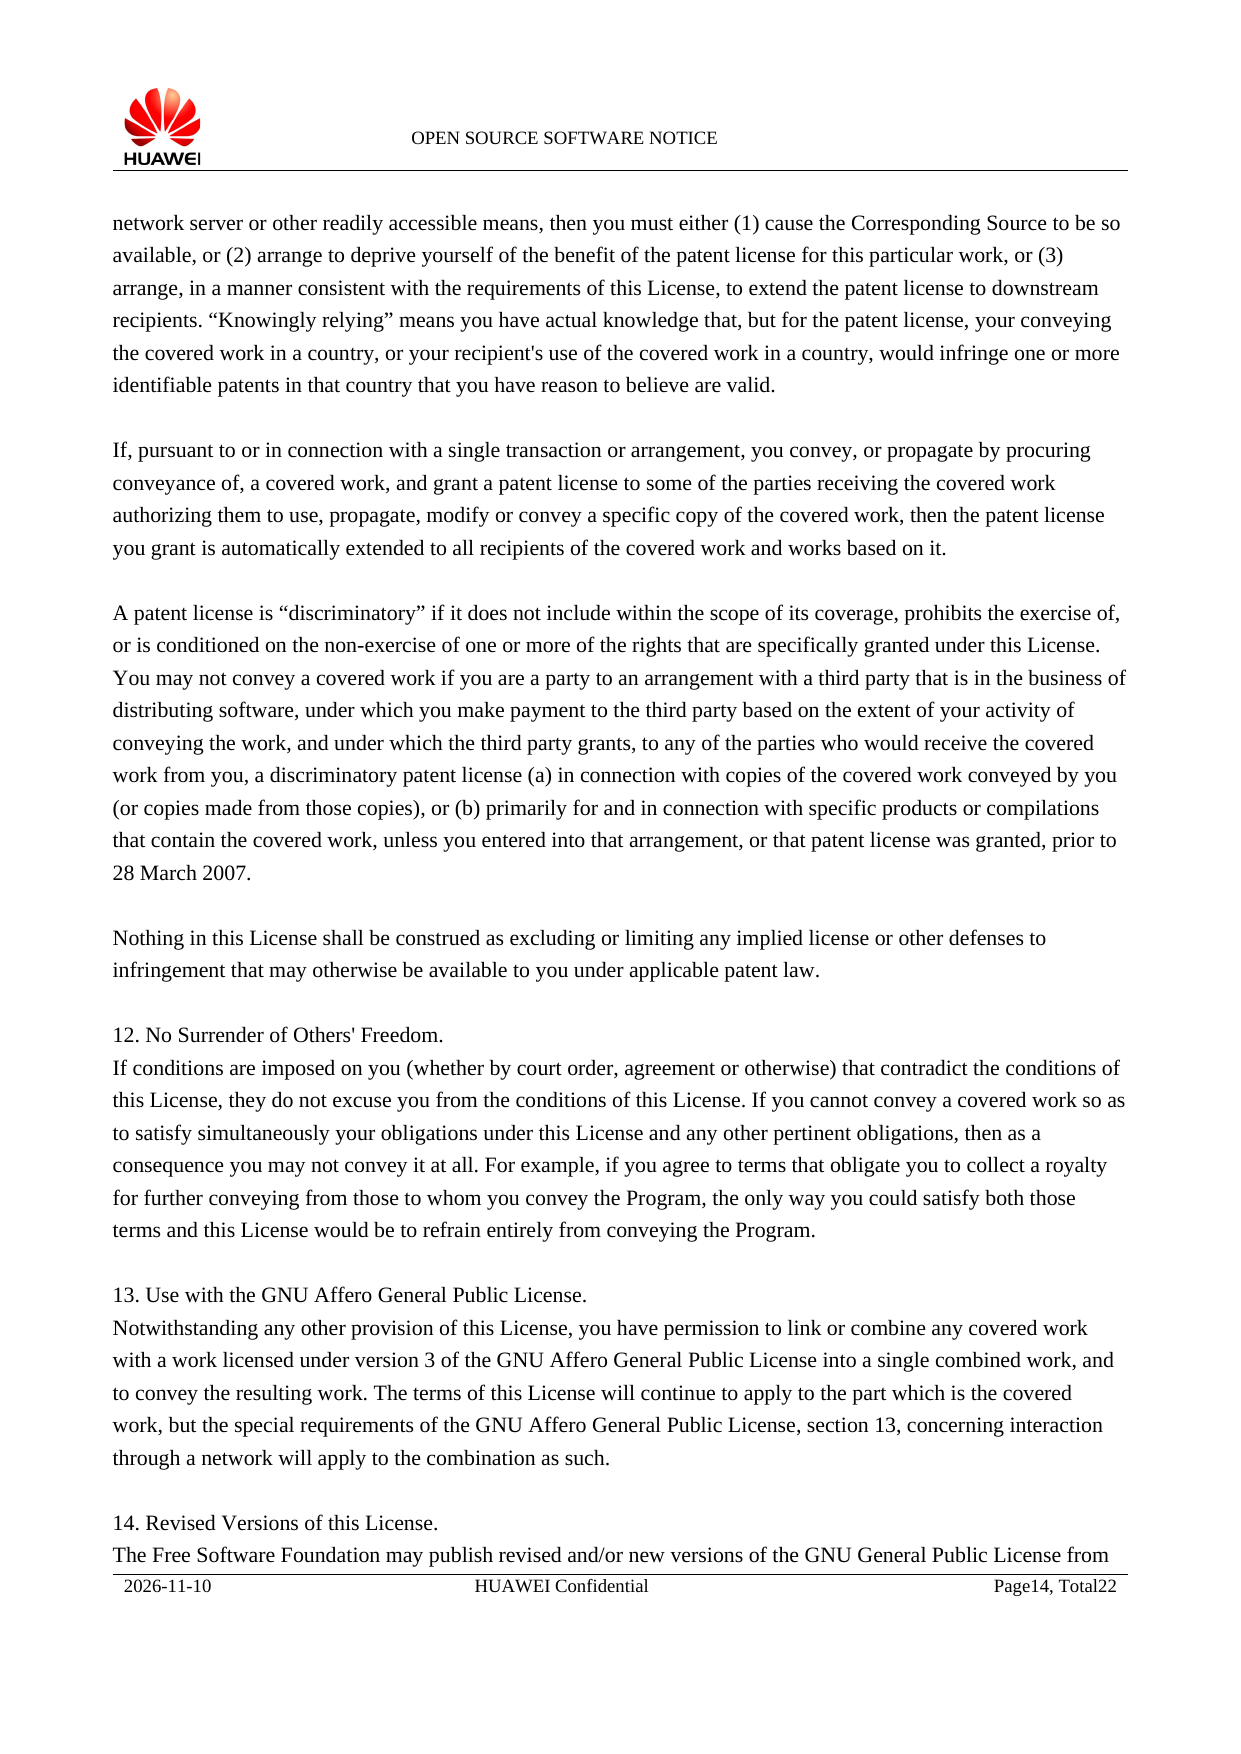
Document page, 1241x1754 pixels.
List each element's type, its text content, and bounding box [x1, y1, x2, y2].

picture [124, 88, 201, 165]
